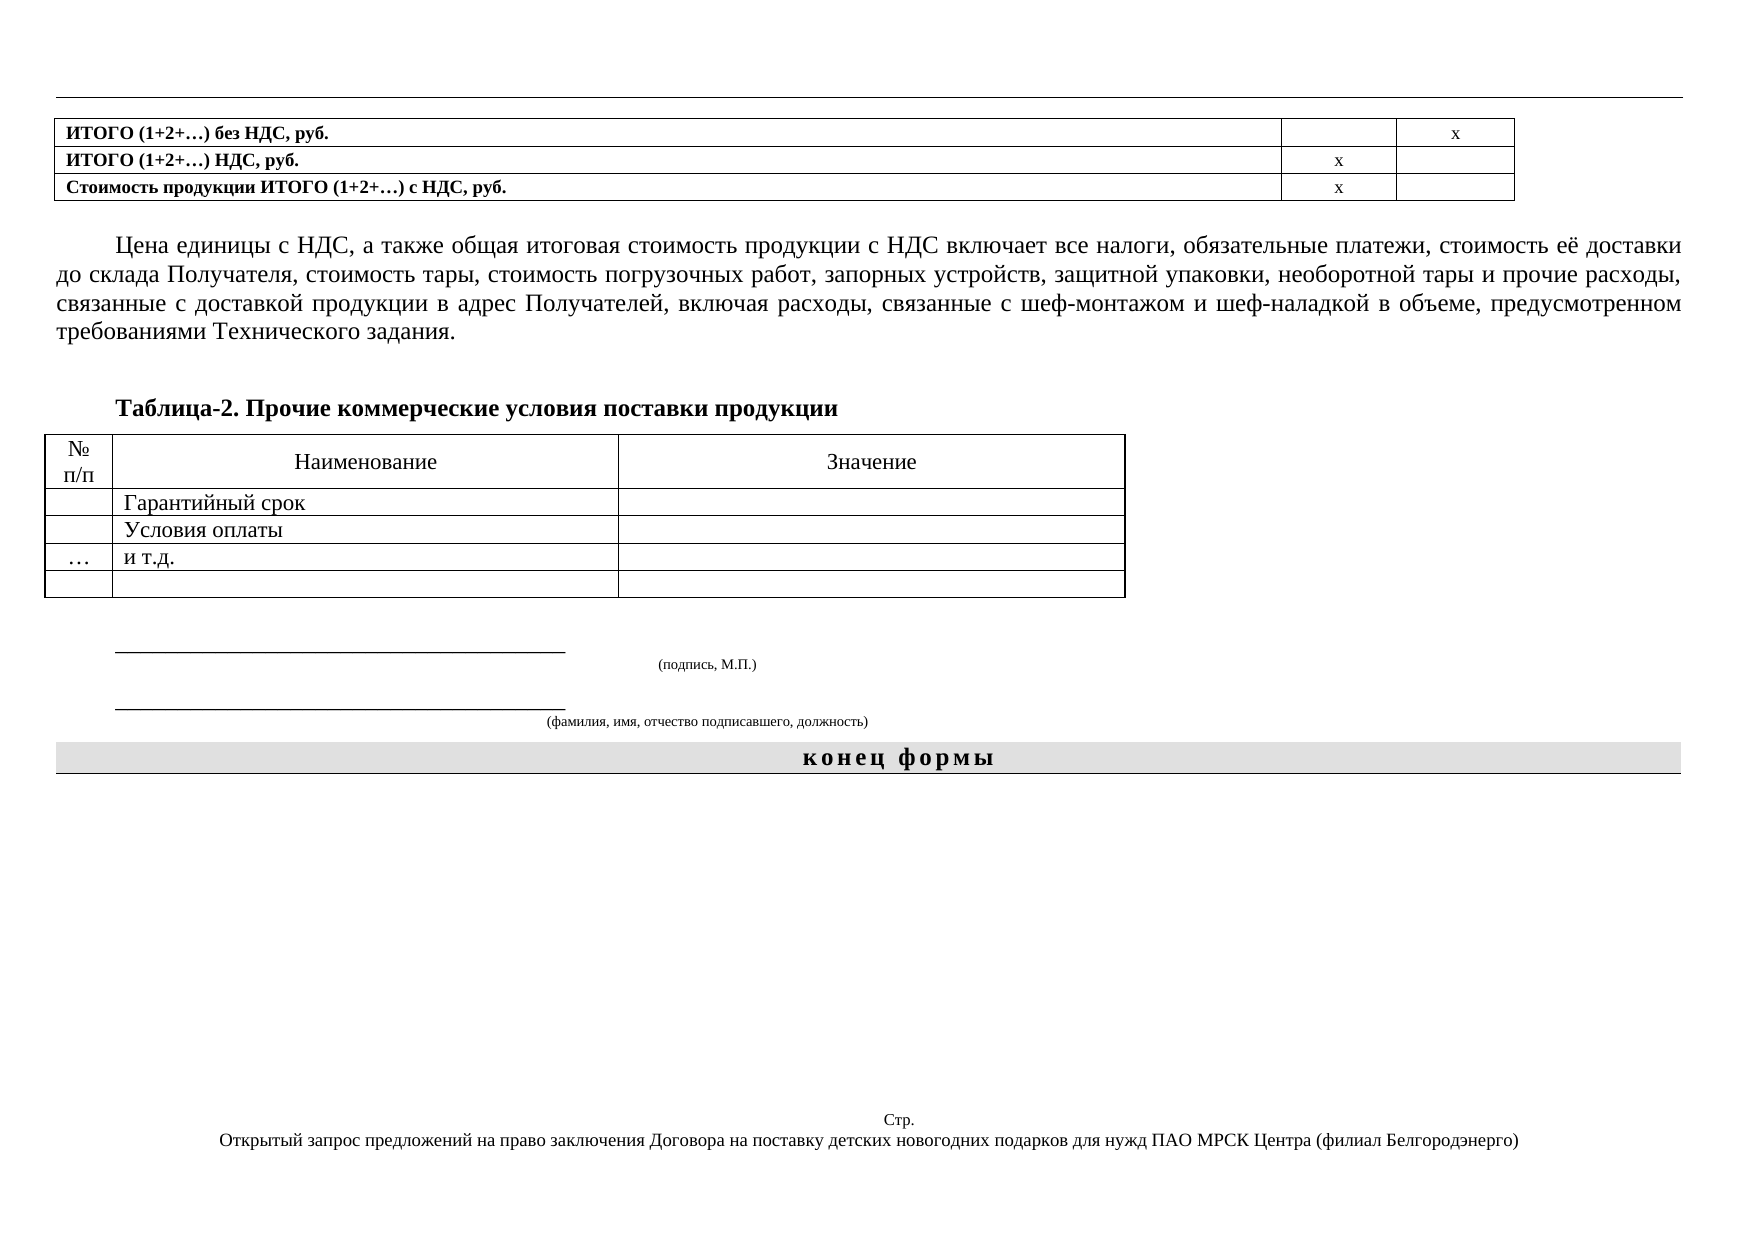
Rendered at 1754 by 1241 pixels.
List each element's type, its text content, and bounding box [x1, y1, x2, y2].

table_cell [619, 571, 1124, 597]
text ____________________________________ [56, 684, 1683, 713]
table_cell [113, 571, 618, 597]
table_cell [619, 544, 1124, 570]
table_cell [619, 516, 1124, 542]
table_cell х [1282, 147, 1396, 173]
table_cell Гарантийный срок [113, 489, 618, 515]
table_header Наименование [113, 435, 618, 488]
table_cell х [1282, 174, 1396, 200]
table_cell х [1397, 119, 1514, 146]
table_cell [1397, 174, 1514, 200]
table_cell и т.д. [113, 544, 618, 570]
table_cell [46, 571, 112, 597]
text конец формы [56, 742, 1681, 773]
table_cell [1397, 147, 1514, 173]
table_cell [46, 489, 112, 515]
text Таблица-2. Прочие коммерческие условия поставки продукции [56, 393, 1683, 421]
text Цена единицы с НДС, а также общая итоговая стоимость продукции с НДС включает все налоги, обязательные платежи, стоимость её доставки до склада Получателя, стоимость тары, стоимость погрузочных работ, запорных устройств, защитной упаковки, необоротной тары и прочие расходы, связанные с доставкой продукции в адрес Получателей, включая расходы, связанные с шеф-монтажом и шеф-наладкой в объеме, предусмотренном требованиями Технического задания. [56, 230, 1683, 345]
table_cell [619, 489, 1124, 515]
table_cell Условия оплаты [113, 516, 618, 542]
text (подпись, М.П.) [56, 656, 1299, 684]
table_cell ИТОГО (1+2+…) НДС, руб. [55, 147, 1281, 173]
table_cell ИТОГО (1+2+…) без НДС, руб. [55, 119, 1281, 146]
table_cell … [46, 544, 112, 570]
table_cell Стоимость продукции ИТОГО (1+2+…) с НДС, руб. [55, 174, 1281, 200]
table_cell [46, 516, 112, 542]
table_cell [1282, 119, 1396, 146]
text ____________________________________ [56, 627, 1683, 656]
table_header Значение [619, 435, 1124, 488]
table_header № п/п [46, 435, 112, 488]
text (фамилия, имя, отчество подписавшего, должность) [56, 713, 1299, 742]
